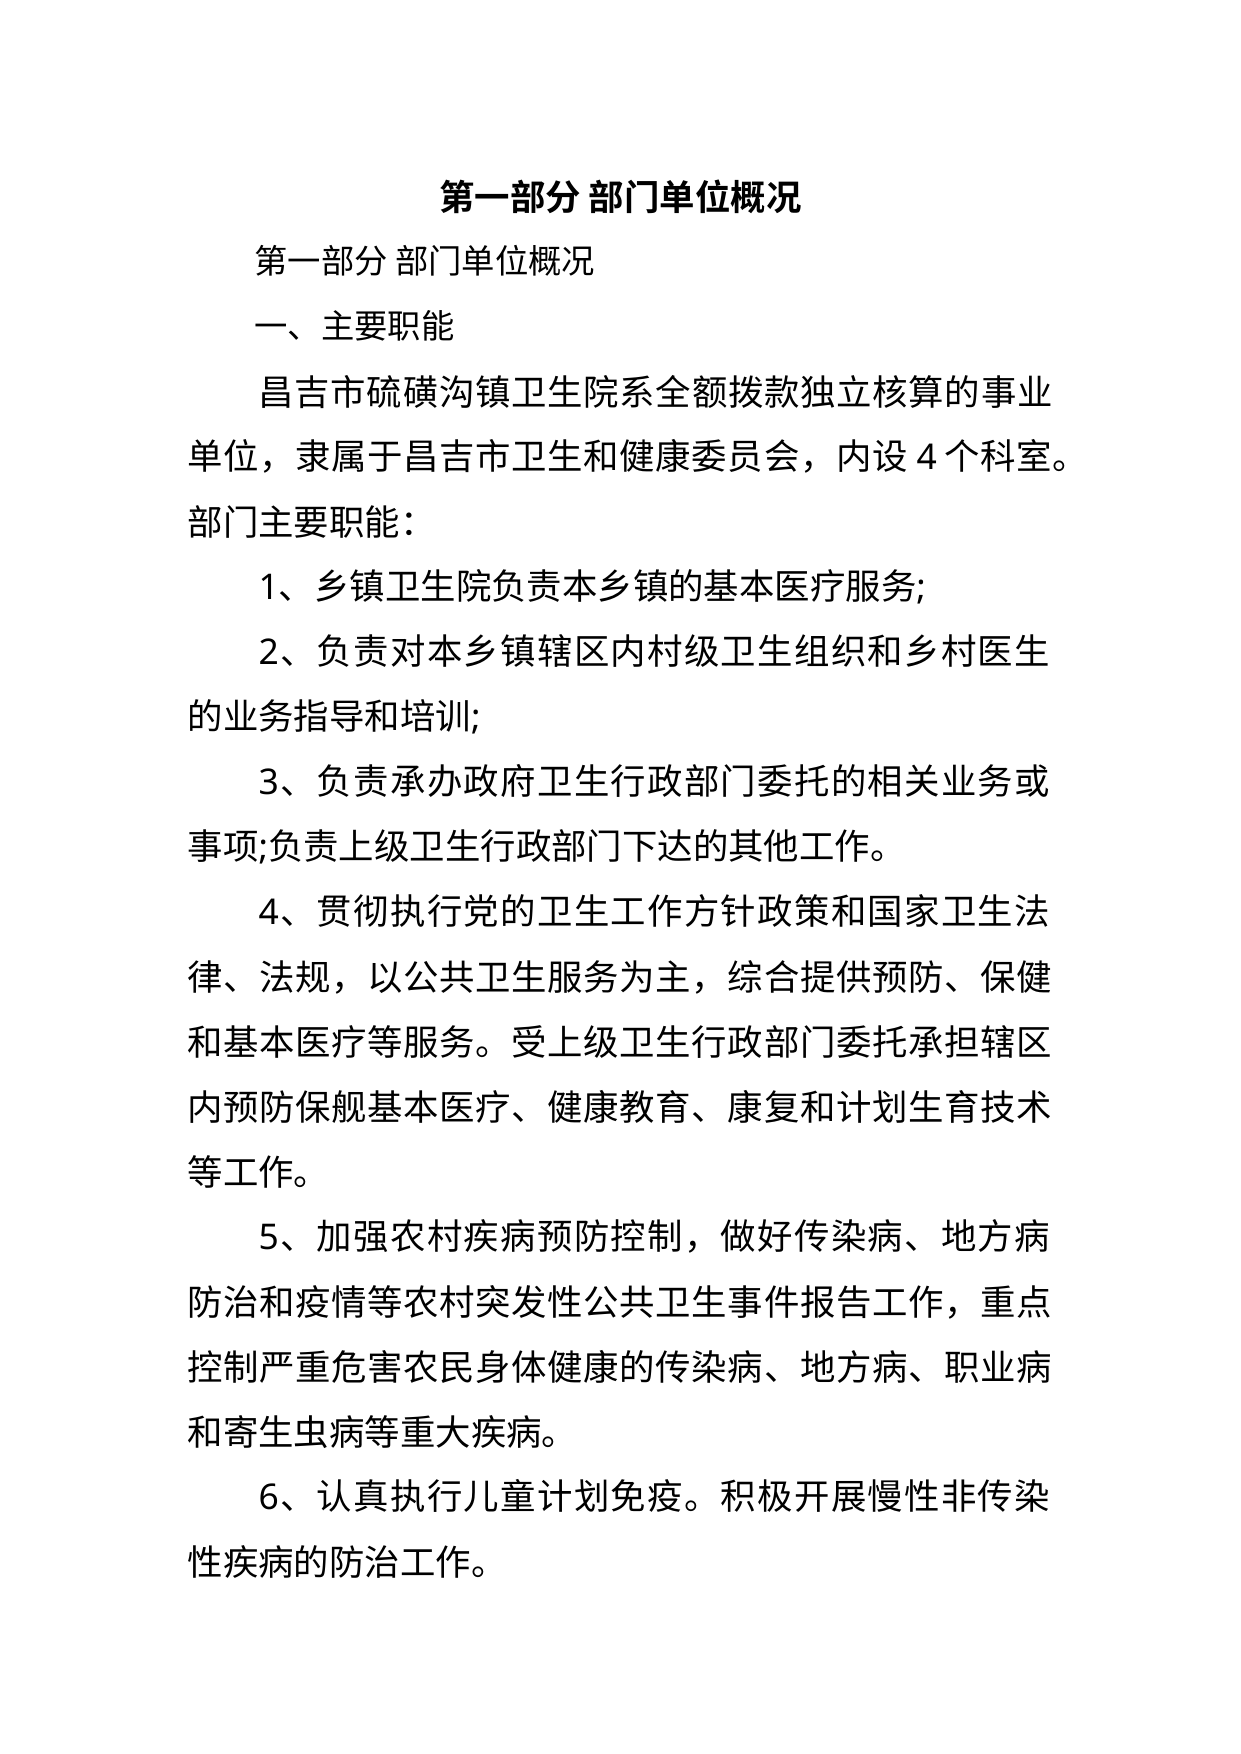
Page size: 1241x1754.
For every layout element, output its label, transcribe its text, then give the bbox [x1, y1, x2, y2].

text 第一部分 部门单位概况 [187, 162, 1053, 227]
text 昌吉市硫磺沟镇卫生院系全额拨款独立核算的事业单位，隶属于昌吉市卫生和健康委员会，内设4个科室。部门主要职能： [187, 357, 1053, 552]
text 4、贯彻执行党的卫生工作方针政策和国家卫生法律、法规，以公共卫生服务为主，综合提供预防、保健和基本医疗等服务。受上级卫生行政部门委托承担辖区内预防保舰基本医疗、健康教育、康复和计划生育技术等工作。 [187, 877, 1053, 1202]
text 第一部分 部门单位概况 [187, 227, 1053, 292]
text 2、负责对本乡镇辖区内村级卫生组织和乡村医生的业务指导和培训; [187, 617, 1053, 747]
text 一、主要职能 [187, 292, 1053, 357]
text 1、乡镇卫生院负责本乡镇的基本医疗服务; [187, 552, 1053, 617]
text 5、加强农村疾病预防控制，做好传染病、地方病防治和疫情等农村突发性公共卫生事件报告工作，重点控制严重危害农民身体健康的传染病、地方病、职业病和寄生虫病等重大疾病。 [187, 1202, 1053, 1462]
text 3、负责承办政府卫生行政部门委托的相关业务或事项;负责上级卫生行政部门下达的其他工作。 [187, 747, 1053, 877]
text 6、认真执行儿童计划免疫。积极开展慢性非传染性疾病的防治工作。 [187, 1462, 1053, 1592]
